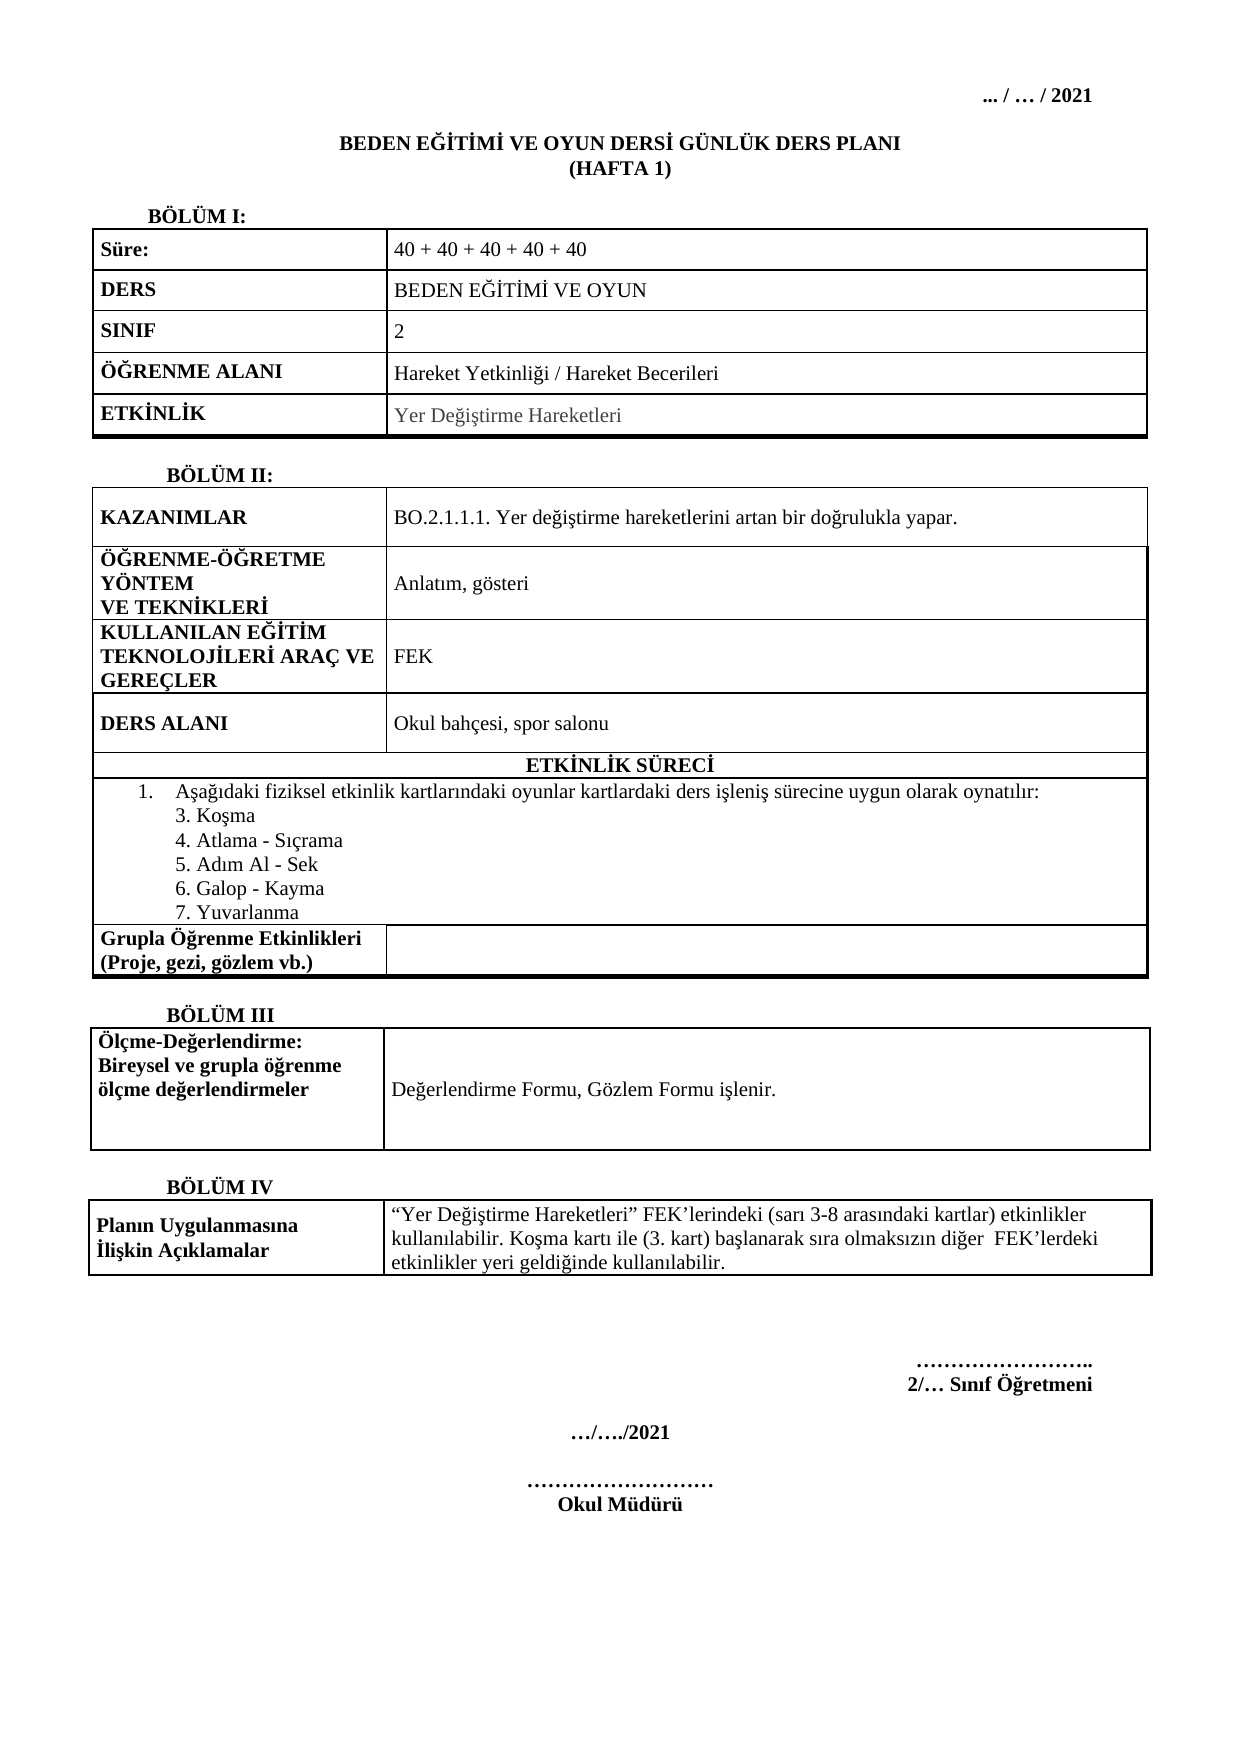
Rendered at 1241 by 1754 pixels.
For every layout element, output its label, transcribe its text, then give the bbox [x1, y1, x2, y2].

text …………………….. [148, 1348, 1093, 1372]
table_cell ÖĞRENME ALANI [94, 353, 386, 393]
table_cell FEK [387, 620, 1146, 692]
table_cell [387, 926, 1146, 974]
text BÖLÜM I: [148, 203, 1093, 228]
text ... / … / 2021 [148, 83, 1093, 107]
table_cell Okul bahçesi, spor salonu [387, 694, 1146, 752]
table_header KAZANIMLAR [93, 488, 386, 546]
table_cell Aşağıdaki fiziksel etkinlik kartlarındaki oyunlar kartlardaki ders işleniş sürecine uygun olarak oynatılır: 3. Koşma 4. Atlama - Sıçrama 5. Adım Al - Sek 6. Galop - Kayma 7. Yuvarlanma [94, 779, 1146, 924]
table_header Değerlendirme Formu, Gözlem Formu işlenir. [385, 1029, 1149, 1149]
table_header Süre: [94, 230, 386, 269]
table_cell Grupla Öğrenme Etkinlikleri (Proje, gezi, gözlem vb.) [94, 925, 386, 974]
table_cell ETKİNLİK SÜRECİ [94, 753, 1146, 777]
text 2/… Sınıf Öğretmeni [148, 1372, 1093, 1396]
text BÖLÜM II: [148, 463, 1093, 487]
table_cell Hareket Yetkinliği / Hareket Becerileri [388, 353, 1146, 393]
table_header “Yer Değiştirme Hareketleri” FEK’lerindeki (sarı 3-8 arasındaki kartlar) etkinlikler kullanılabilir. Koşma kartı ile (3. kart) başlanarak sıra olmaksızın diğer FEK’lerdeki etkinlikler yeri geldiğinde kullanılabilir. [385, 1201, 1150, 1274]
text ……………………… [148, 1468, 1093, 1492]
table_cell DERS [94, 271, 386, 310]
text Okul Müdürü [148, 1492, 1093, 1516]
table_cell ÖĞRENME-ÖĞRETME YÖNTEM VE TEKNİKLERİ [93, 547, 386, 619]
table_header Planın Uygulanmasına İlişkin Açıklamalar [90, 1201, 383, 1274]
table_header 40 + 40 + 40 + 40 + 40 [388, 230, 1146, 269]
table_cell ETKİNLİK [94, 395, 386, 434]
text …/…./2021 [148, 1420, 1093, 1444]
table_cell DERS ALANI [94, 694, 386, 752]
subtitle BÖLÜM III [148, 1003, 1093, 1027]
table_cell Yer Değiştirme Hareketleri [388, 395, 1146, 434]
table_header Ölçme-Değerlendirme: Bireysel ve grupla öğrenme ölçme değerlendirmeler [92, 1029, 383, 1149]
table_cell 2 [388, 311, 1146, 352]
table_cell Anlatım, gösteri [387, 547, 1146, 619]
subtitle BÖLÜM IV [148, 1175, 1093, 1199]
table_cell BEDEN EĞİTİMİ VE OYUN [388, 271, 1146, 310]
text (HAFTA 1) [148, 155, 1093, 179]
table_header BO.2.1.1.1. Yer değiştirme hareketlerini artan bir doğrulukla yapar. [387, 488, 1147, 546]
table_cell SINIF [94, 311, 386, 352]
table_cell KULLANILAN EĞİTİM TEKNOLOJİLERİ ARAÇ VE GEREÇLER [93, 620, 386, 692]
text BEDEN EĞİTİMİ VE OYUN DERSİ GÜNLÜK DERS PLANI [148, 131, 1093, 155]
